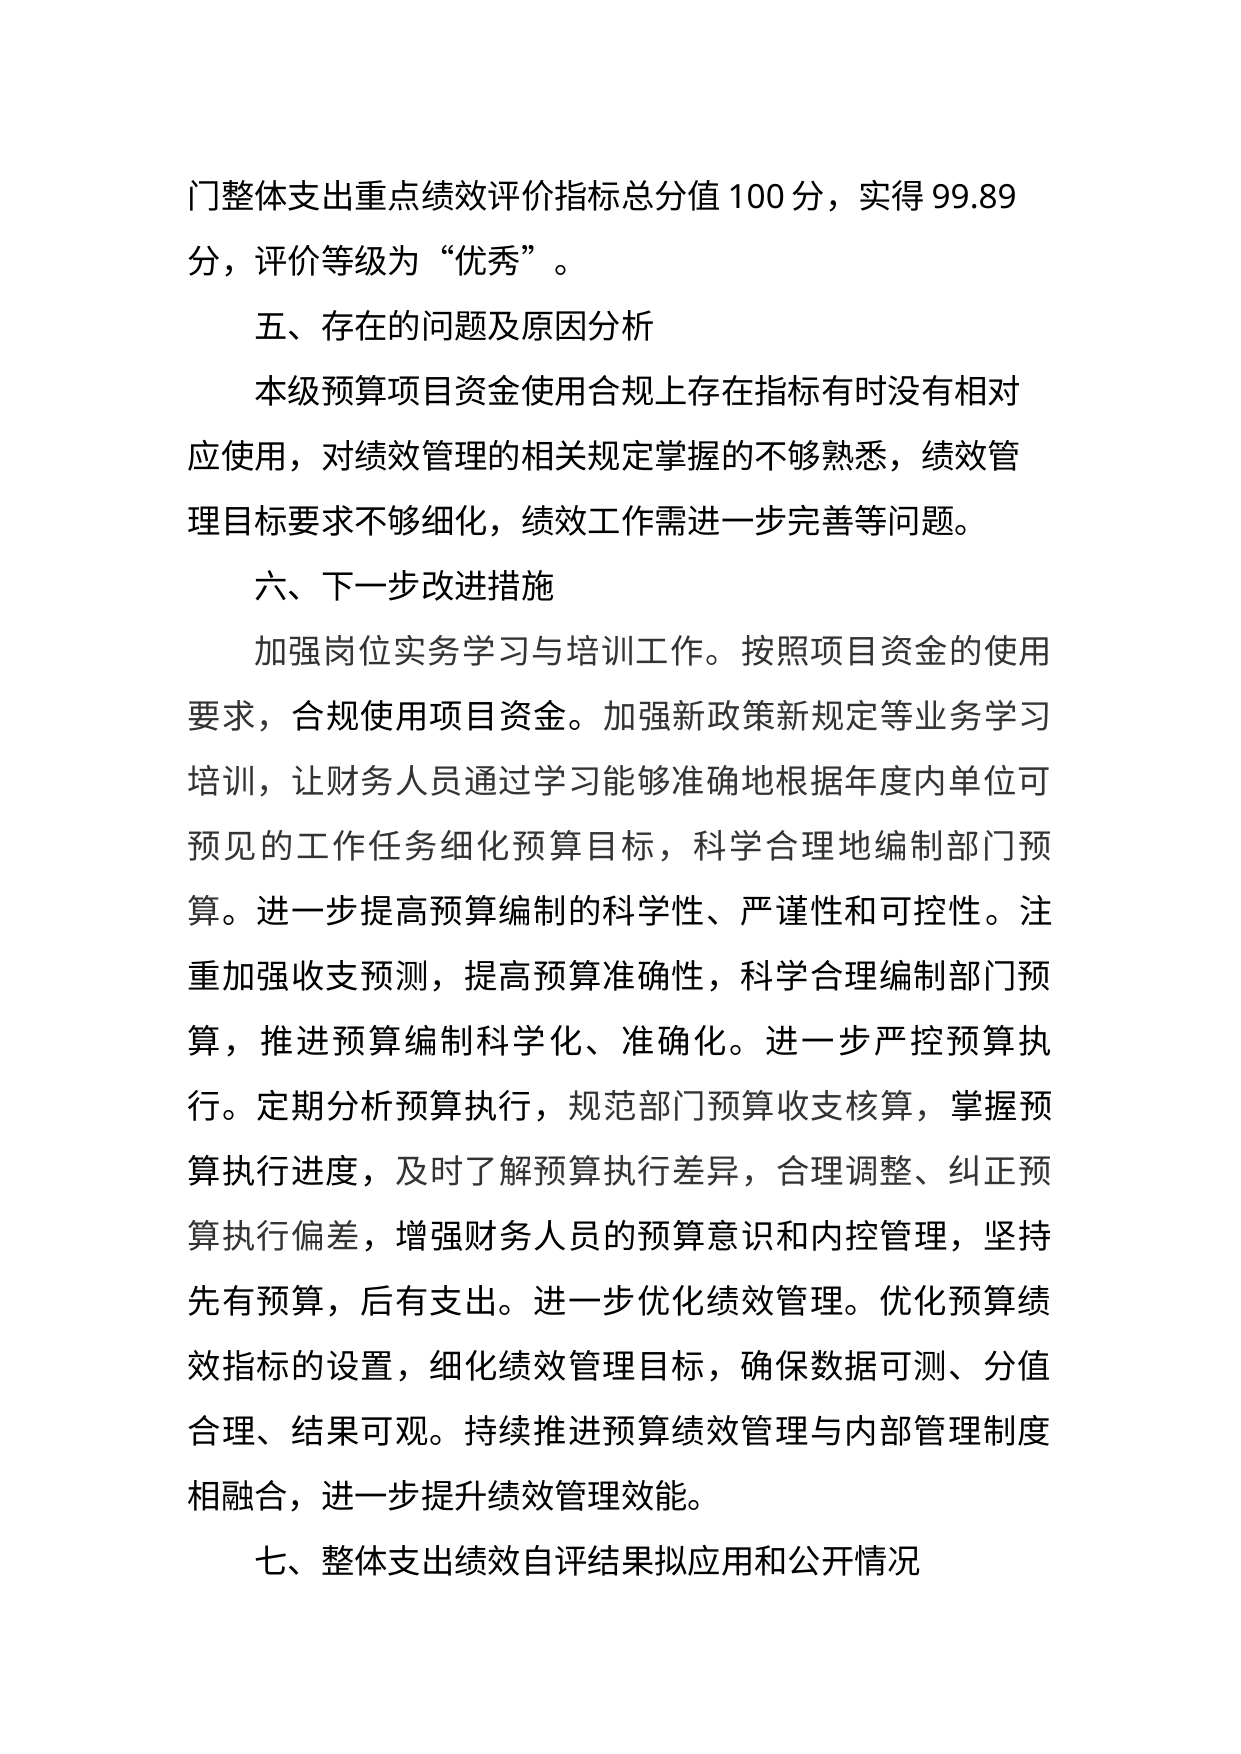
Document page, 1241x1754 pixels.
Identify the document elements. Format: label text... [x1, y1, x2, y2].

text 本级预算项目资金使用合规上存在指标有时没有相对应使用，对绩效管理的相关规定掌握的不够熟悉，绩效管理目标要求不够细化，绩效工作需进一步完善等问题。 [187, 357, 1053, 552]
list 加强岗位实务学习与培训工作。按照项目资金的使用要求，合规使用项目资金。加强新政策新规定等业务学习培训，让财务人员通过学习能够准确地根据年度内单位可预见的工作任务细化预算目标，科学合理地编制部门预算。进一步提高预算编制的科学性、严谨性和可控性。注重加强收支预测，提高预算准确性，科学合理编制部门预算，推进预算编制科学化、准确化。进一步严控预算执行。定期分析预算执行，规范部门预算收支核算，掌握预算执行进度，及时了解预算执行差异，合理调整、纠正预算执行偏差，增强财务人员的预算意识和内控管理，坚持先有预算，后有支出。进一步优化绩效管理。优化预算绩效指标的设置，细化绩效管理目标，确保数据可测、分值合理、结果可观。持续推进预算绩效管理与内部管理制度相融合，进一步提升绩效管理效能。 [187, 617, 1053, 1527]
text 五、存在的问题及原因分析 [187, 292, 1053, 357]
list 下一步改进措施 [187, 552, 1053, 617]
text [187, 162, 1053, 292]
list 整体支出绩效自评结果拟应用和公开情况 [187, 1527, 1053, 1592]
